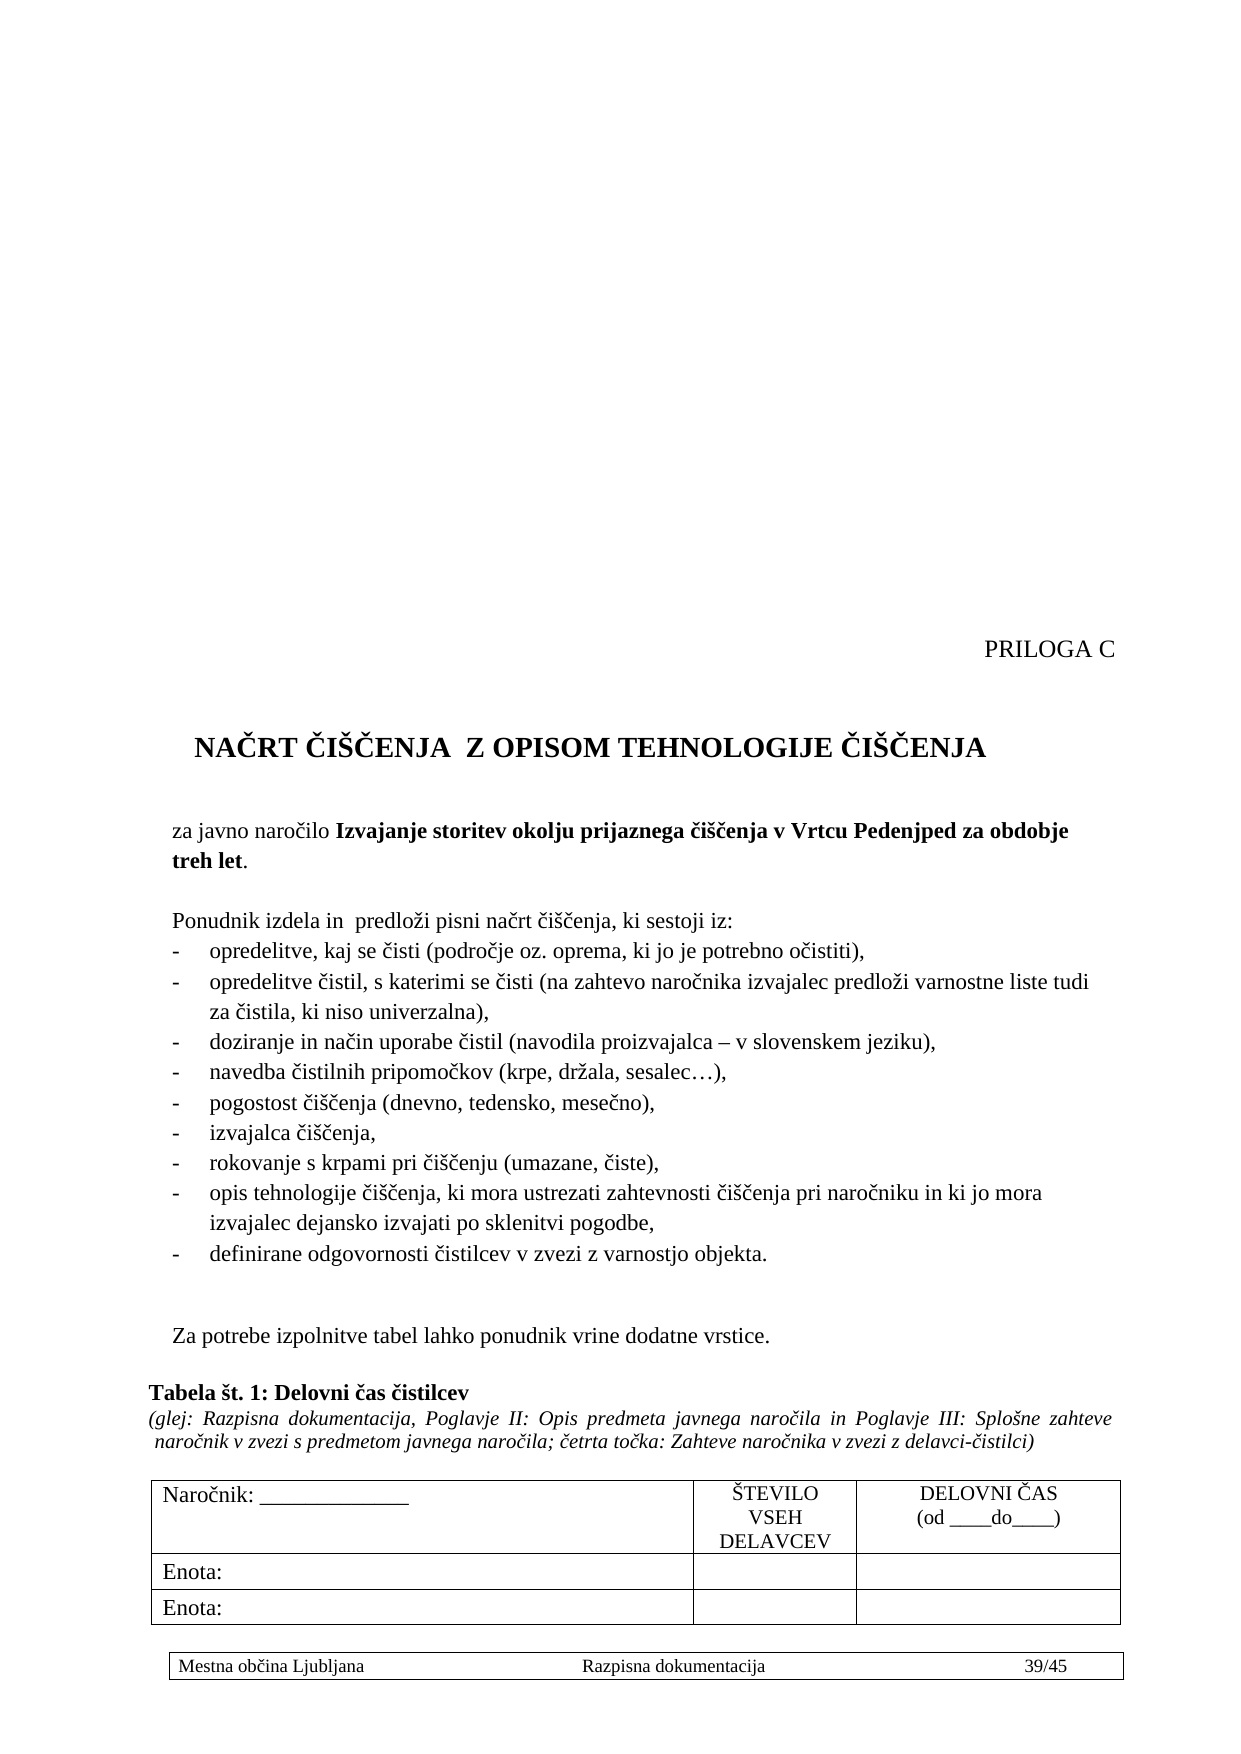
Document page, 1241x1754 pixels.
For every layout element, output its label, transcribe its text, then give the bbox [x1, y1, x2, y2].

table_header ŠTEVILO VSEH DELAVCEV [694, 1481, 856, 1553]
list Ponudnik izdela in predloži pisni načrt čiščenja, ki sestoji iz: [172, 907, 1115, 934]
list definirane odgovornosti čistilcev v zvezi z varnostjo objekta. [172, 1239, 1115, 1266]
list pogostost čiščenja (dnevno, tedensko, mesečno), [172, 1088, 1115, 1115]
table_cell [857, 1590, 1120, 1624]
table_cell Enota: [152, 1590, 693, 1624]
table_header Naročnik: _____________ [152, 1481, 693, 1553]
text (glej: Razpisna dokumentacija, Poglavje II: Opis predmeta javnega naročila in Poglavje III: Splošne zahteve naročnik v zvezi s predmetom javnega naročila; četrta točka: Zahteve naročnika v zvezi z delavci-čistilci) [148, 1405, 1115, 1453]
text NAČRT ČIŠČENJA Z OPISOM TEHNOLOGIJE ČIŠČENJA [66, 730, 1115, 764]
list izvajalca čiščenja, [172, 1119, 1115, 1145]
list opredelitve čistil, s katerimi se čisti (na zahtevo naročnika izvajalec predloži varnostne liste tudi za čistila, ki niso univerzalna), [172, 968, 1115, 1024]
list rokovanje s krpami pri čiščenju (umazane, čiste), [172, 1149, 1115, 1175]
list za javno naročilo Izvajanje storitev okolju prijaznega čiščenja v Vrtcu Pedenjped za obdobje treh let. [172, 817, 1115, 873]
table_cell [694, 1590, 856, 1624]
list navedba čistilnih pripomočkov (krpe, držala, sesalec…), [172, 1058, 1115, 1085]
table_cell [694, 1554, 856, 1588]
list opredelitve, kaj se čisti (področje oz. oprema, ki jo je potrebno očistiti), [172, 937, 1115, 964]
list doziranje in način uporabe čistil (navodila proizvajalca – v slovenskem jeziku), [172, 1028, 1115, 1054]
text PRILOGA C [66, 634, 1115, 663]
text Tabela št. 1: Delovni čas čistilcev [148, 1379, 1115, 1405]
table_cell Enota: [152, 1554, 693, 1588]
table_cell [857, 1554, 1120, 1588]
list Za potrebe izpolnitve tabel lahko ponudnik vrine dodatne vrstice. [172, 1322, 1115, 1349]
table_header DELOVNI ČAS (od ____do____) [857, 1481, 1120, 1553]
list opis tehnologije čiščenja, ki mora ustrezati zahtevnosti čiščenja pri naročniku in ki jo mora izvajalec dejansko izvajati po sklenitvi pogodbe, [172, 1179, 1115, 1236]
